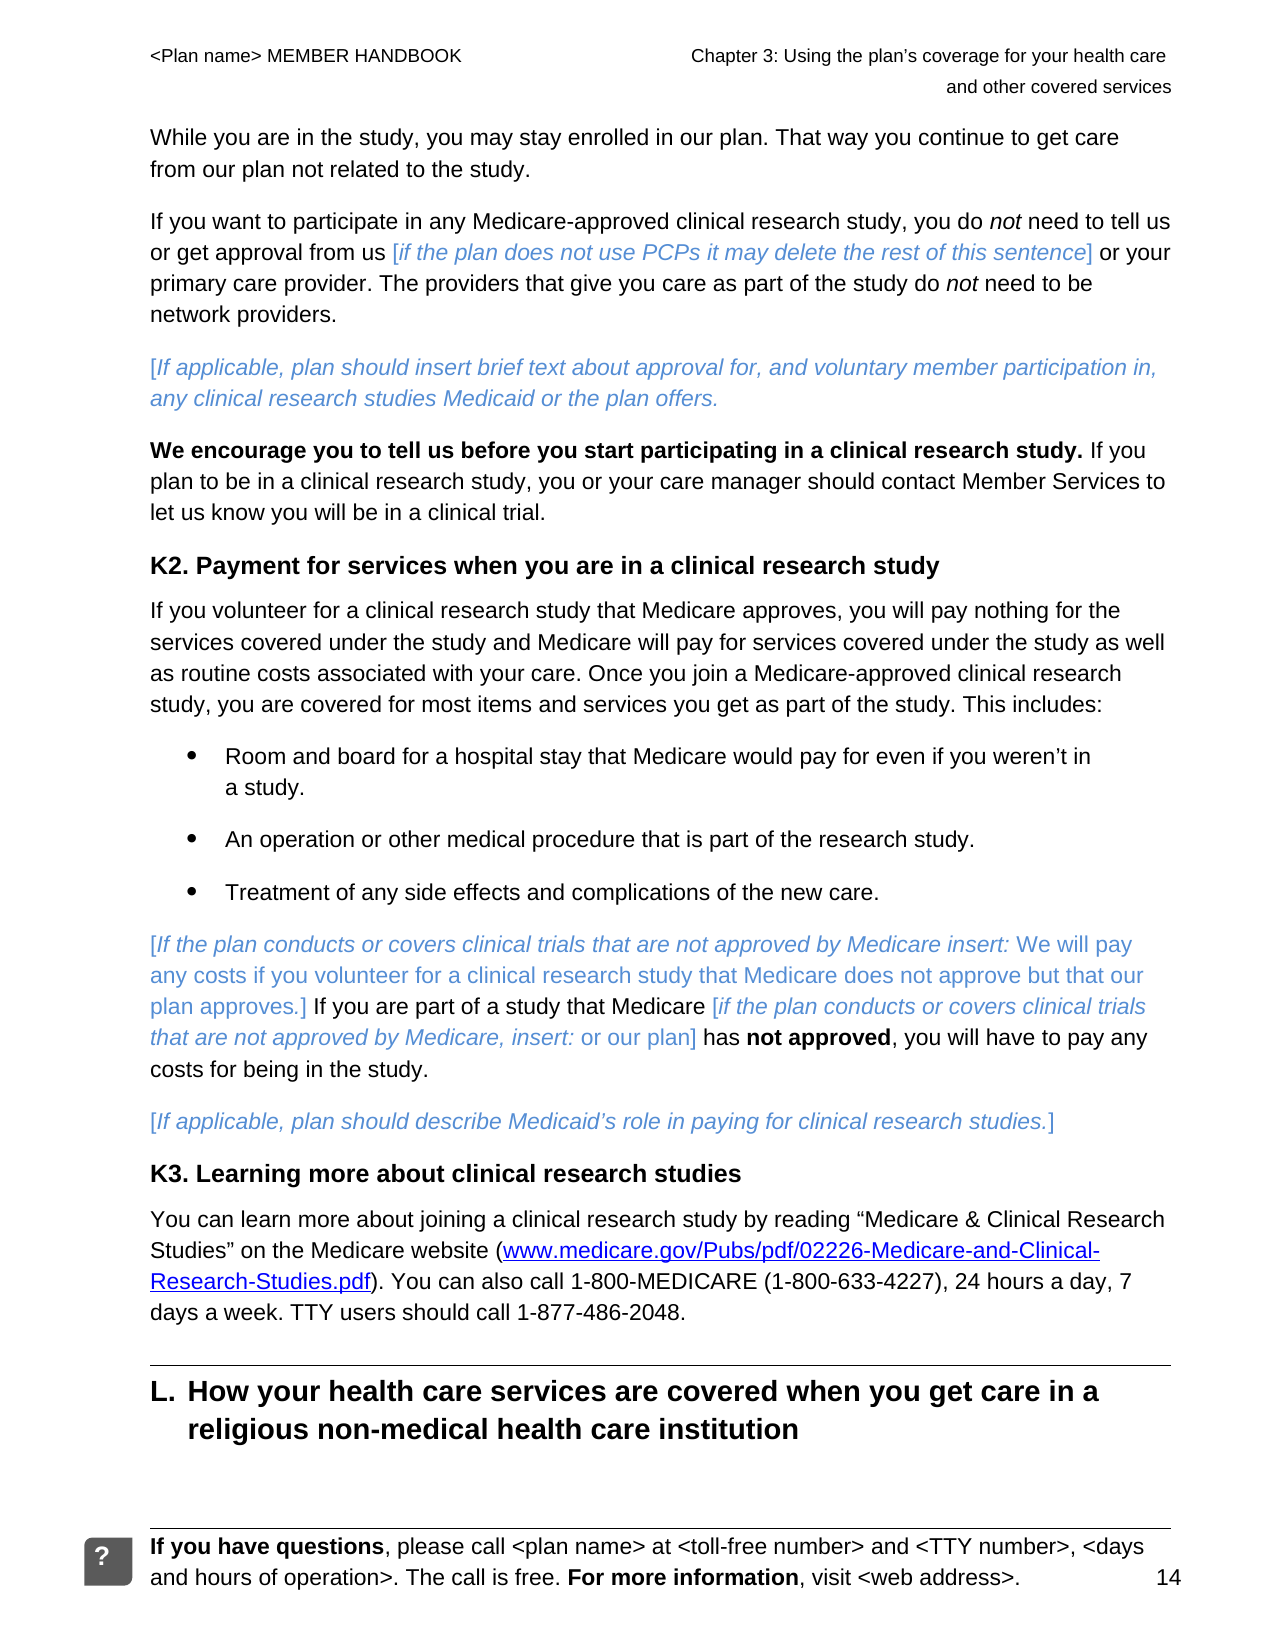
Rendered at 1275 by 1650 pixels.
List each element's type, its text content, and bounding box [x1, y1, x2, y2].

list Treatment of any side effects and complications of the new care. [187, 875, 1096, 906]
list An operation or other medical procedure that is part of the research study. [187, 823, 1096, 854]
text [If applicable, plan should insert brief text about approval for, and voluntary member participation in, any clinical research studies Medicaid or the plan offers. [150, 350, 1171, 412]
text [If applicable, plan should describe Medicaid’s role in paying for clinical research studies.] [150, 1104, 1171, 1135]
text You can learn more about joining a clinical research study by reading “Medicare & Clinical Research Studies” on the Medicare website (www.medicare.gov/Pubs/pdf/02226-Medicare-and-Clinical-Research-Studies.pdf). You can also call 1-800-MEDICARE (1-800-633-4227), 24 hours a day, 7 days a week. TTY users should call 1-877-486-2048. [150, 1202, 1171, 1327]
subtitle K3. Learning more about clinical research studies [150, 1156, 1096, 1189]
list Room and board for a hospital stay that Medicare would pay for even if you weren’t in a study. [187, 739, 1096, 802]
text While you are in the study, you may stay enrolled in our plan. That way you continue to get care from our plan not related to the study. [150, 121, 1171, 183]
text If you volunteer for a clinical research study that Medicare approves, you will pay nothing for the services covered under the study and Medicare will pay for services covered under the study as well as routine costs associated with your care. Once you join a Medicare-approved clinical research study, you are covered for most items and services you get as part of the study. This includes: [150, 594, 1171, 719]
subtitle K2. Payment for services when you are in a clinical research study [150, 548, 1096, 581]
text If you want to participate in any Medicare-approved clinical research study, you do not need to tell us or get approval from us [if the plan does not use PCPs it may delete the rest of this sentence] or your primary care provider. The providers that give you care as part of the study do not need to be network providers. [150, 204, 1171, 329]
text [If the plan conducts or covers clinical trials that are not approved by Medicare insert: We will pay any costs if you volunteer for a clinical research study that Medicare does not approve but that our plan approves.] If you are part of a study that Medicare [if the plan conducts or covers clinical trials that are not approved by Medicare, insert: or our plan] has not approved, you will have to pay any costs for being in the study. [150, 927, 1171, 1083]
subtitle How your health care services are covered when you get care in a religious non-medical health care institution [150, 1366, 1171, 1447]
text We encourage you to tell us before you start participating in a clinical research study. If you plan to be in a clinical research study, you or your care manager should contact Member Services to let us know you will be in a clinical trial. [150, 433, 1171, 527]
